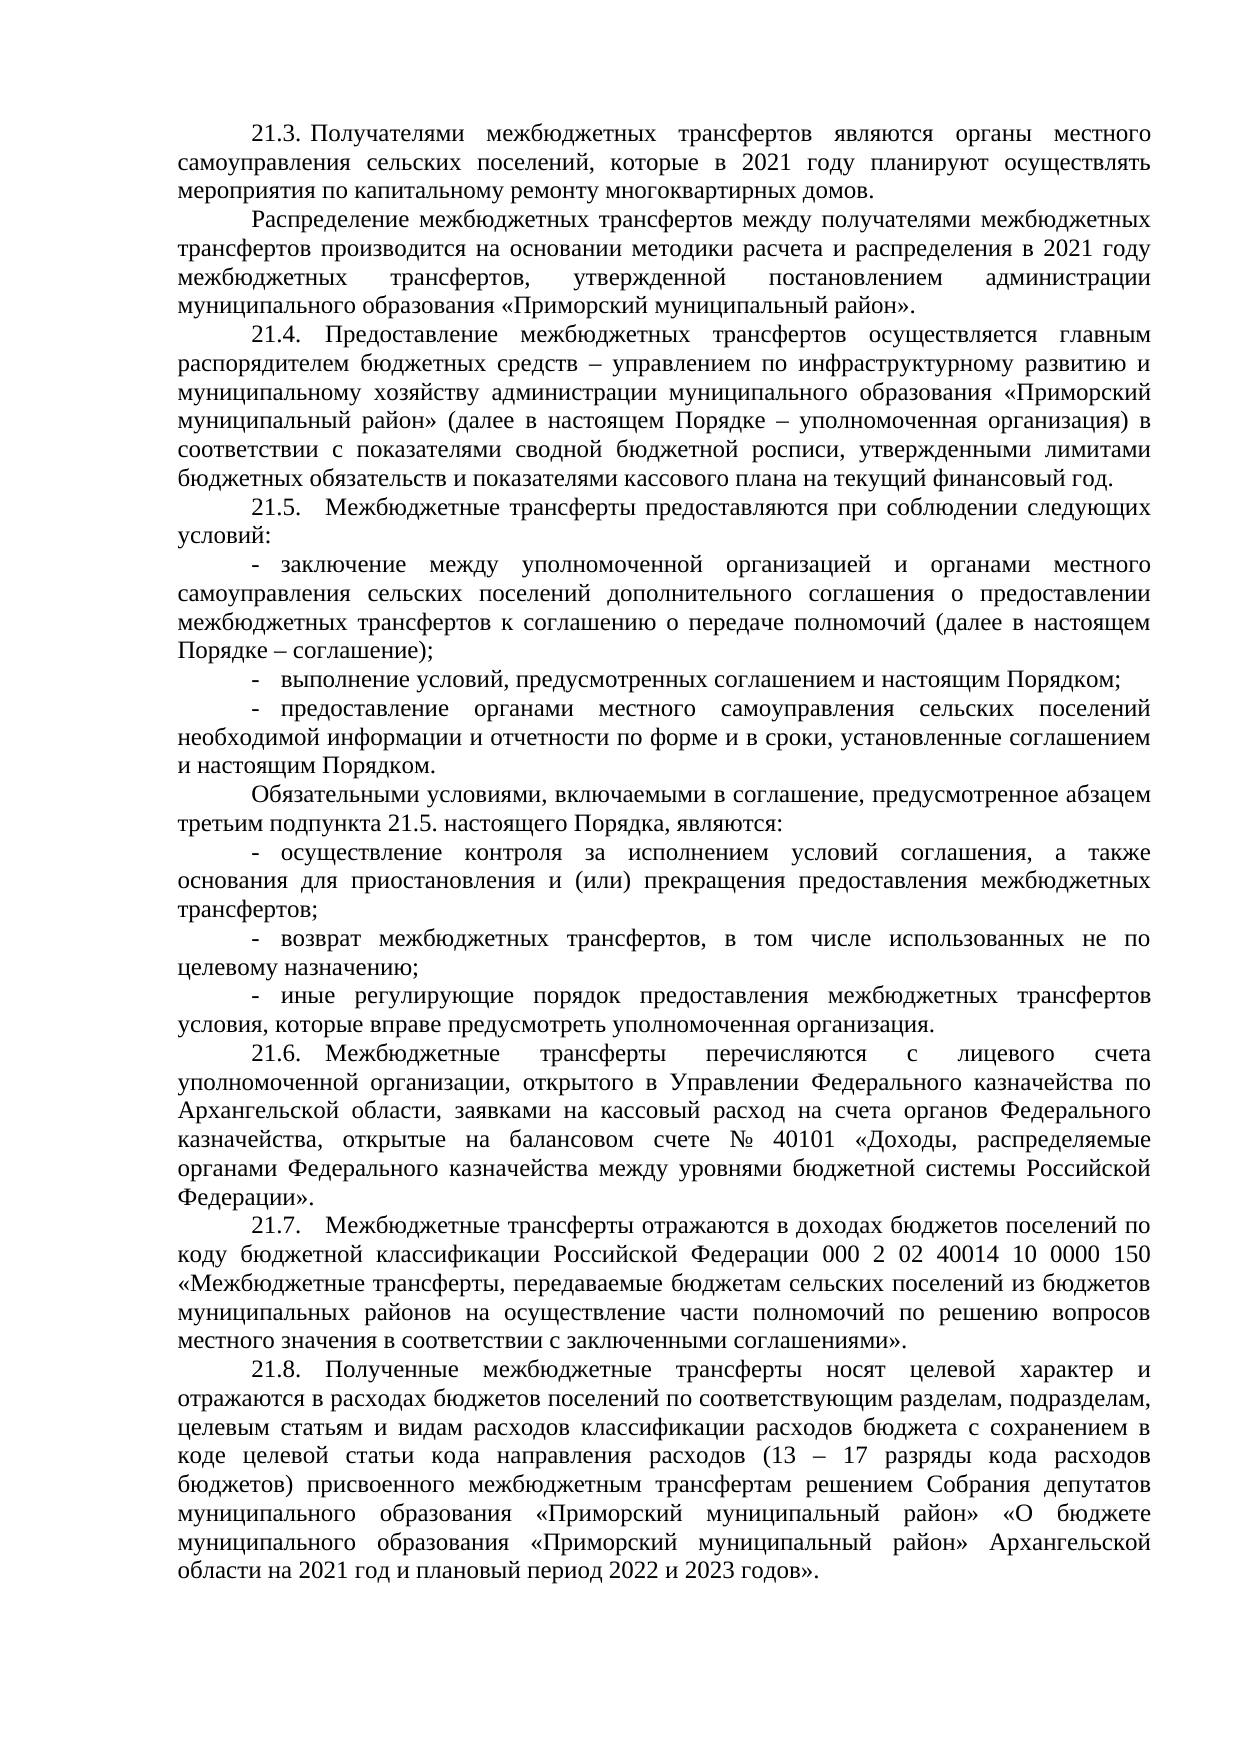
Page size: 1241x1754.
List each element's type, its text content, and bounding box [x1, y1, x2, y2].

text - предоставление органами местного самоуправления сельских поселений необходимой информации и отчетности по форме и в сроки, установленные соглашением и настоящим Порядком. [177, 693, 1152, 779]
text 21.6. Межбюджетные трансферты перечисляются с лицевого счета уполномоченной организации, открытого в Управлении Федерального казначейства по Архангельской области, заявками на кассовый расход на счета органов Федерального казначейства, открытые на балансовом счете № 40101 «Доходы, распределяемые органами Федерального казначейства между уровнями бюджетной системы Российской Федерации». [177, 1038, 1152, 1211]
text - заключение между уполномоченной организацией и органами местного самоуправления сельских поселений дополнительного соглашения о предоставлении межбюджетных трансфертов к соглашению о передаче полномочий (далее в настоящем Порядке – соглашение); [177, 549, 1152, 664]
text - иные регулирующие порядок предоставления межбюджетных трансфертов условия, которые вправе предусмотреть уполномоченная организация. [177, 981, 1152, 1038]
text 21.8. Полученные межбюджетные трансферты носят целевой характер и отражаются в расходах бюджетов поселений по соответствующим разделам, подразделам, целевым статьям и видам расходов классификации расходов бюджета с сохранением в коде целевой статьи кода направления расходов (13 – 17 разряды кода расходов бюджетов) присвоенного межбюджетным трансфертам решением Собрания депутатов муниципального образования «Приморский муниципальный район» «О бюджете муниципального образования «Приморский муниципальный район» Архангельской области на 2021 год и плановый период 2022 и 2023 годов». [177, 1354, 1152, 1584]
text 21.3. Получателями межбюджетных трансфертов являются органы местного самоуправления сельских поселений, которые в 2021 году планируют осуществлять мероприятия по капитальному ремонту многоквартирных домов. [177, 118, 1152, 204]
text 21.5. Межбюджетные трансферты предоставляются при соблюдении следующих условий: [177, 492, 1152, 549]
text Обязательными условиями, включаемыми в соглашение, предусмотренное абзацем третьим подпункта 21.5. настоящего Порядка, являются: [177, 779, 1152, 837]
text 21.7. Межбюджетные трансферты отражаются в доходах бюджетов поселений по коду бюджетной классификации Российской Федерации 000 2 02 40014 10 0000 150 «Межбюджетные трансферты, передаваемые бюджетам сельских поселений из бюджетов муниципальных районов на осуществление части полномочий по решению вопросов местного значения в соответствии с заключенными соглашениями». [177, 1211, 1152, 1354]
text - возврат межбюджетных трансфертов, в том числе использованных не по целевому назначению; [177, 923, 1152, 981]
text 21.4. Предоставление межбюджетных трансфертов осуществляется главным распорядителем бюджетных средств – управлением по инфраструктурному развитию и муниципальному хозяйству администрации муниципального образования «Приморский муниципальный район» (далее в настоящем Порядке – уполномоченная организация) в соответствии с показателями сводной бюджетной росписи, утвержденными лимитами бюджетных обязательств и показателями кассового плана на текущий финансовый год. [177, 319, 1152, 492]
text - осуществление контроля за исполнением условий соглашения, а также основания для приостановления и (или) прекращения предоставления межбюджетных трансфертов; [177, 837, 1152, 923]
text - выполнение условий, предусмотренных соглашением и настоящим Порядком; [177, 664, 1152, 693]
text Распределение межбюджетных трансфертов между получателями межбюджетных трансфертов производится на основании методики расчета и распределения в 2021 году межбюджетных трансфертов, утвержденной постановлением администрации муниципального образования «Приморский муниципальный район». [177, 204, 1152, 319]
